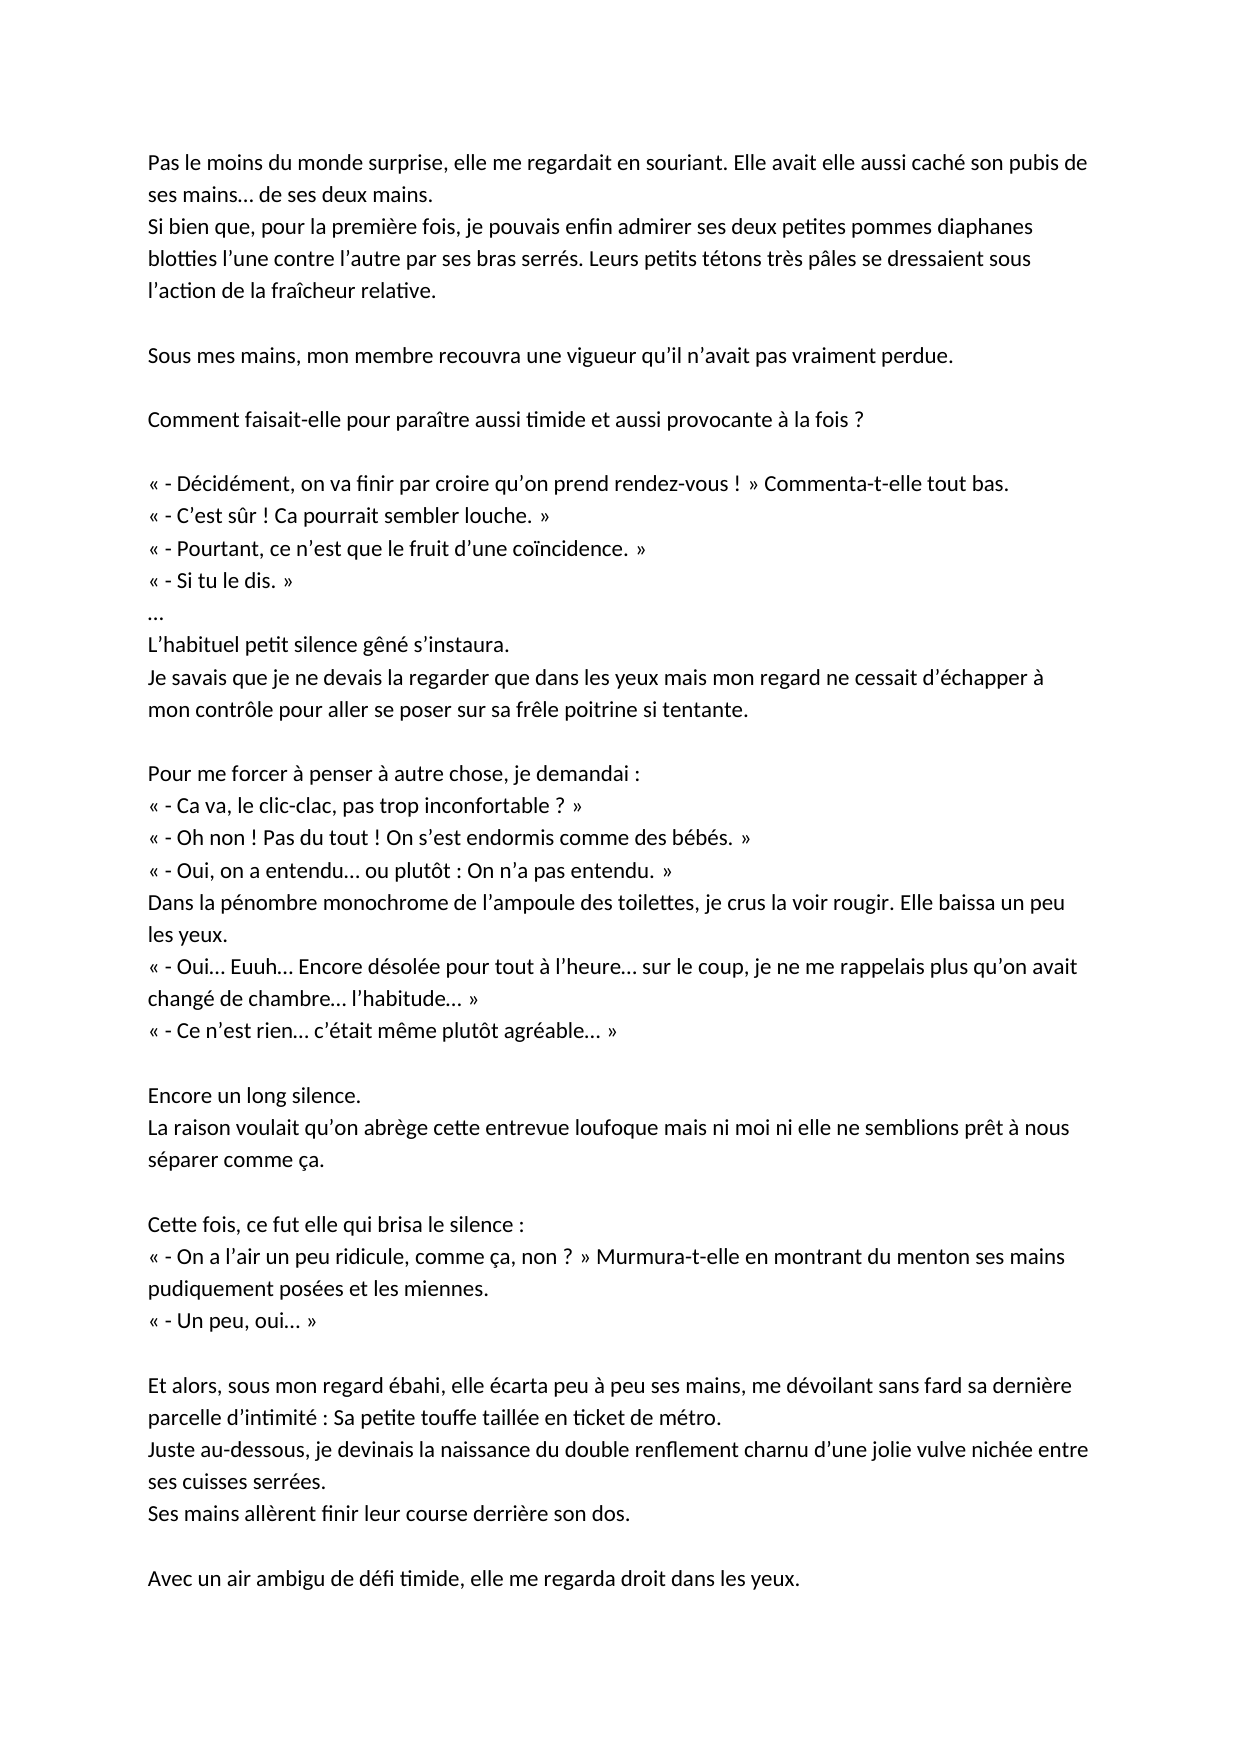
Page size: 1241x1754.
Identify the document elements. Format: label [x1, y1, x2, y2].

text [148, 148, 1093, 1592]
